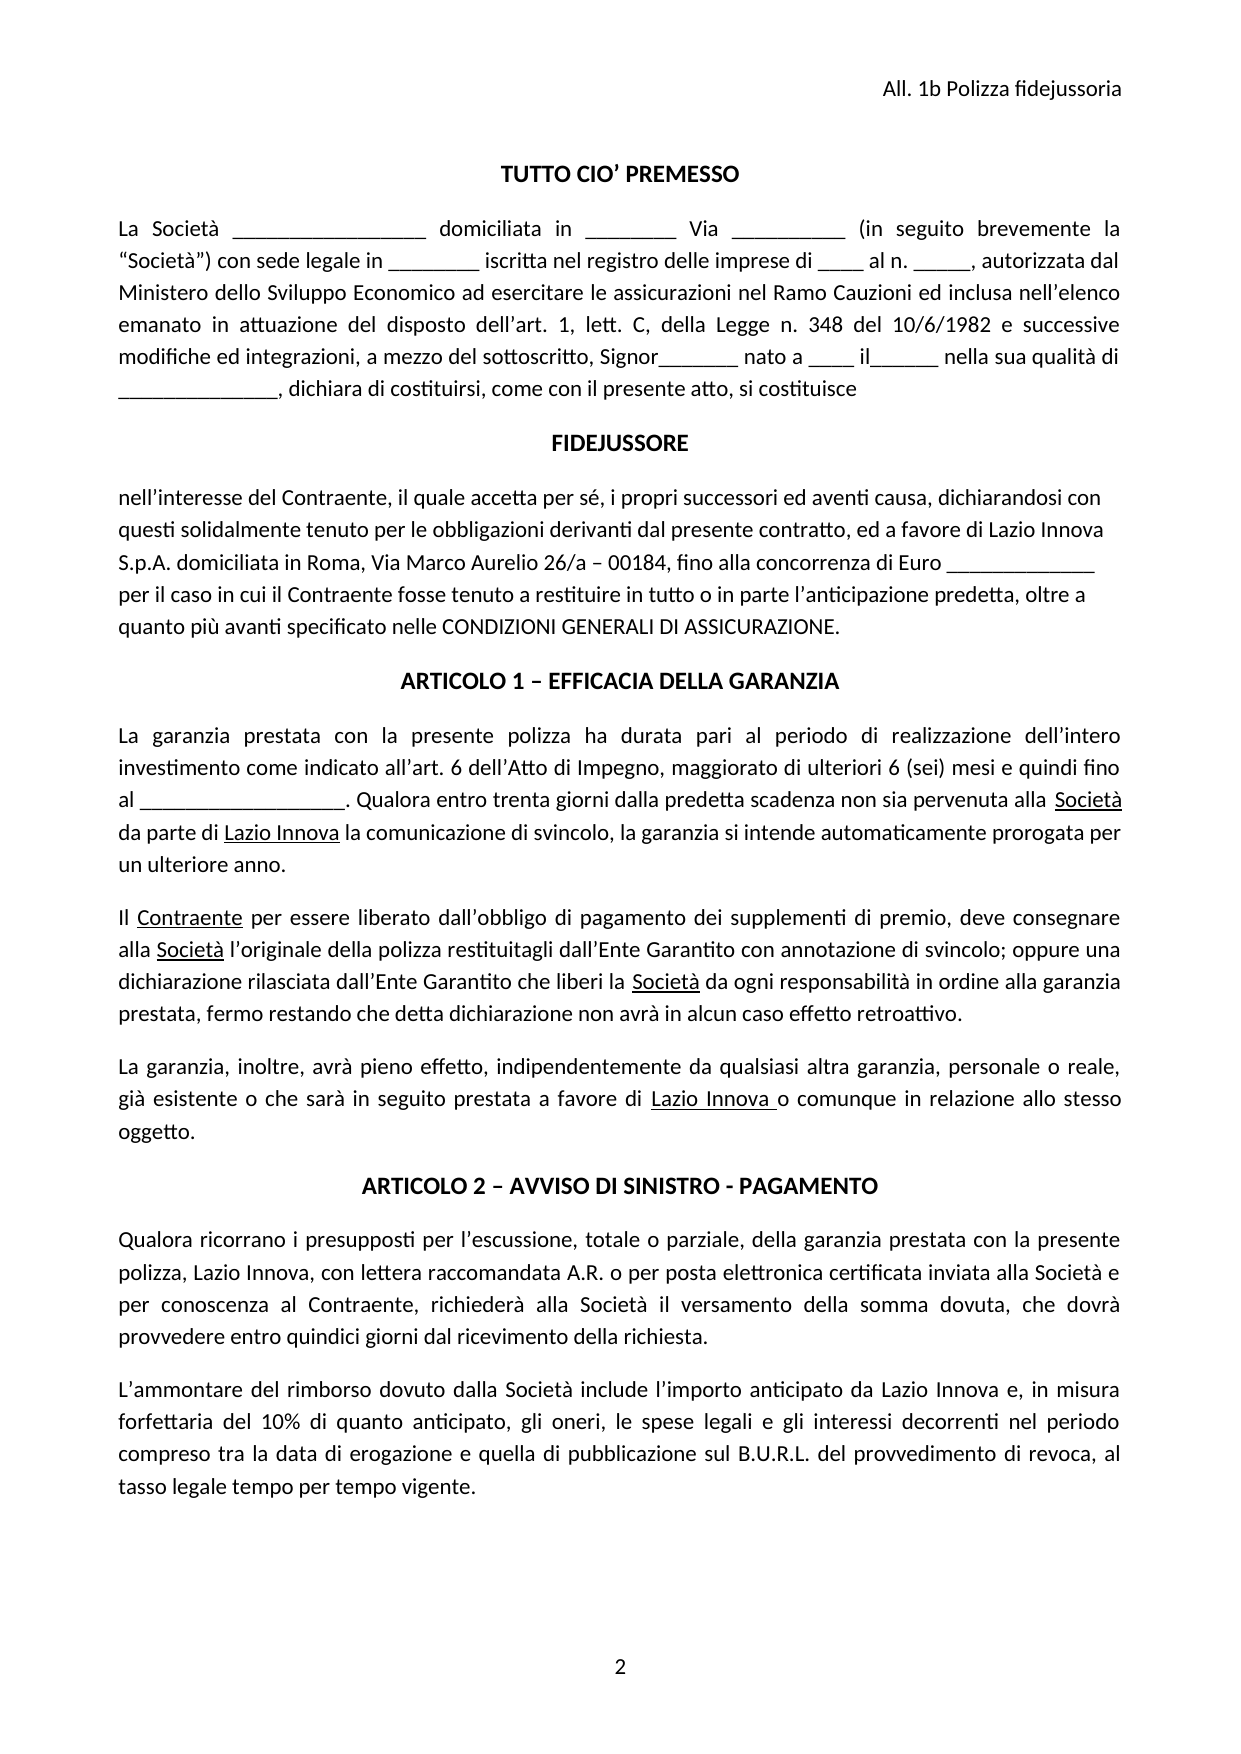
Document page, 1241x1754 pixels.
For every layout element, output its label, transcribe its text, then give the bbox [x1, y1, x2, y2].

text ARTICOLO 2 – AVVISO DI SINISTRO - PAGAMENTO [118, 1170, 1122, 1200]
text Il Contraente per essere liberato dall’obbligo di pagamento dei supplementi di premio, deve consegnare alla Società l’originale della polizza restituitagli dall’Ente Garantito con annotazione di svincolo; oppure una dichiarazione rilasciata dall’Ente Garantito che liberi da ogni responsabilità in ordine alla garanzia prestata, fermo restando che detta dichiarazione non avrà in alcun caso effetto retroattivo. [118, 903, 1122, 1027]
text Qualora ricorrano i presupposti per l’escussione, totale o parziale, della garanzia prestata con la presente polizza, Lazio Innova, con lettera raccomandata A.R. o per posta elettronica certificata inviata alla Società e per conoscenza al Contraente, richiederà alla Società il versamento della somma dovuta, che dovrà provvedere entro quindici giorni dal ricevimento della richiesta. [118, 1226, 1122, 1350]
text La garanzia prestata con la presente polizza ha durata pari al periodo di realizzazione dell’intero investimento come indicato all’art. 6 dell’Atto di Impegno, maggiorato di ulteriori 6 (sei) mesi e quindi fino al __________________. Qualora entro trenta giorni dalla predetta scadenza non sia pervenuta alla Società da parte di Lazio Innova la comunicazione di svincolo, la garanzia si intende automaticamente prorogata per un ulteriore anno. [118, 721, 1122, 878]
text FIDEJUSSORE [118, 428, 1122, 458]
text La Società _________________ domiciliata in ________ Via __________ (in seguito brevemente la “Società”) con sede legale in ________ iscritta nel registro delle imprese di ____ al n. _____, autorizzata dal Ministero dello Sviluppo Economico ad esercitare le assicurazioni nel Ramo Cauzioni ed inclusa nell’elenco emanato in attuazione del disposto dell’art. 1, lett. C, della Legge n. 348 del 10/6/1982 e successive modifiche ed integrazioni, a mezzo del sottoscritto, Signor_______ nato a ____ il______ nella sua qualità di ______________, dichiara di costituirsi, come con il presente atto, si costituisce [118, 214, 1122, 403]
text L’ammontare del rimborso dovuto dalla Società include l’importo anticipato da Lazio Innova e, in misura forfettaria del 10% di quanto anticipato, gli oneri, le spese legali e gli interessi decorrenti nel periodo compreso tra la data di erogazione e quella di pubblicazione sul B.U.R.L. del provvedimento di revoca, al tasso legale tempo per tempo vigente. [118, 1375, 1122, 1500]
text ARTICOLO 1 – EFFICACIA DELLA GARANZIA [118, 665, 1122, 696]
text nell’interesse del Contraente, il quale accetta per sé, i propri successori ed aventi causa, dichiarandosi con questi solidalmente tenuto per le obbligazioni derivanti dal presente contratto, ed a favore di Lazio Innova S.p.A. domiciliata in Roma, Via Marco Aurelio 26/a – 00184, fino alla concorrenza di Euro _____________ per il caso in cui il Contraente fosse tenuto a restituire in tutto o in parte l’anticipazione predetta, oltre a quanto più avanti specificato nelle CONDIZIONI GENERALI DI ASSICURAZIONE. [118, 483, 1122, 640]
text TUTTO CIO’ PREMESSO [118, 158, 1122, 188]
text La garanzia, inoltre, avrà pieno effetto, indipendentemente da qualsiasi altra garanzia, personale o reale, già esistente o che sarà in seguito prestata a favore di Lazio Innova o comunque in relazione allo stesso oggetto. [118, 1052, 1122, 1145]
